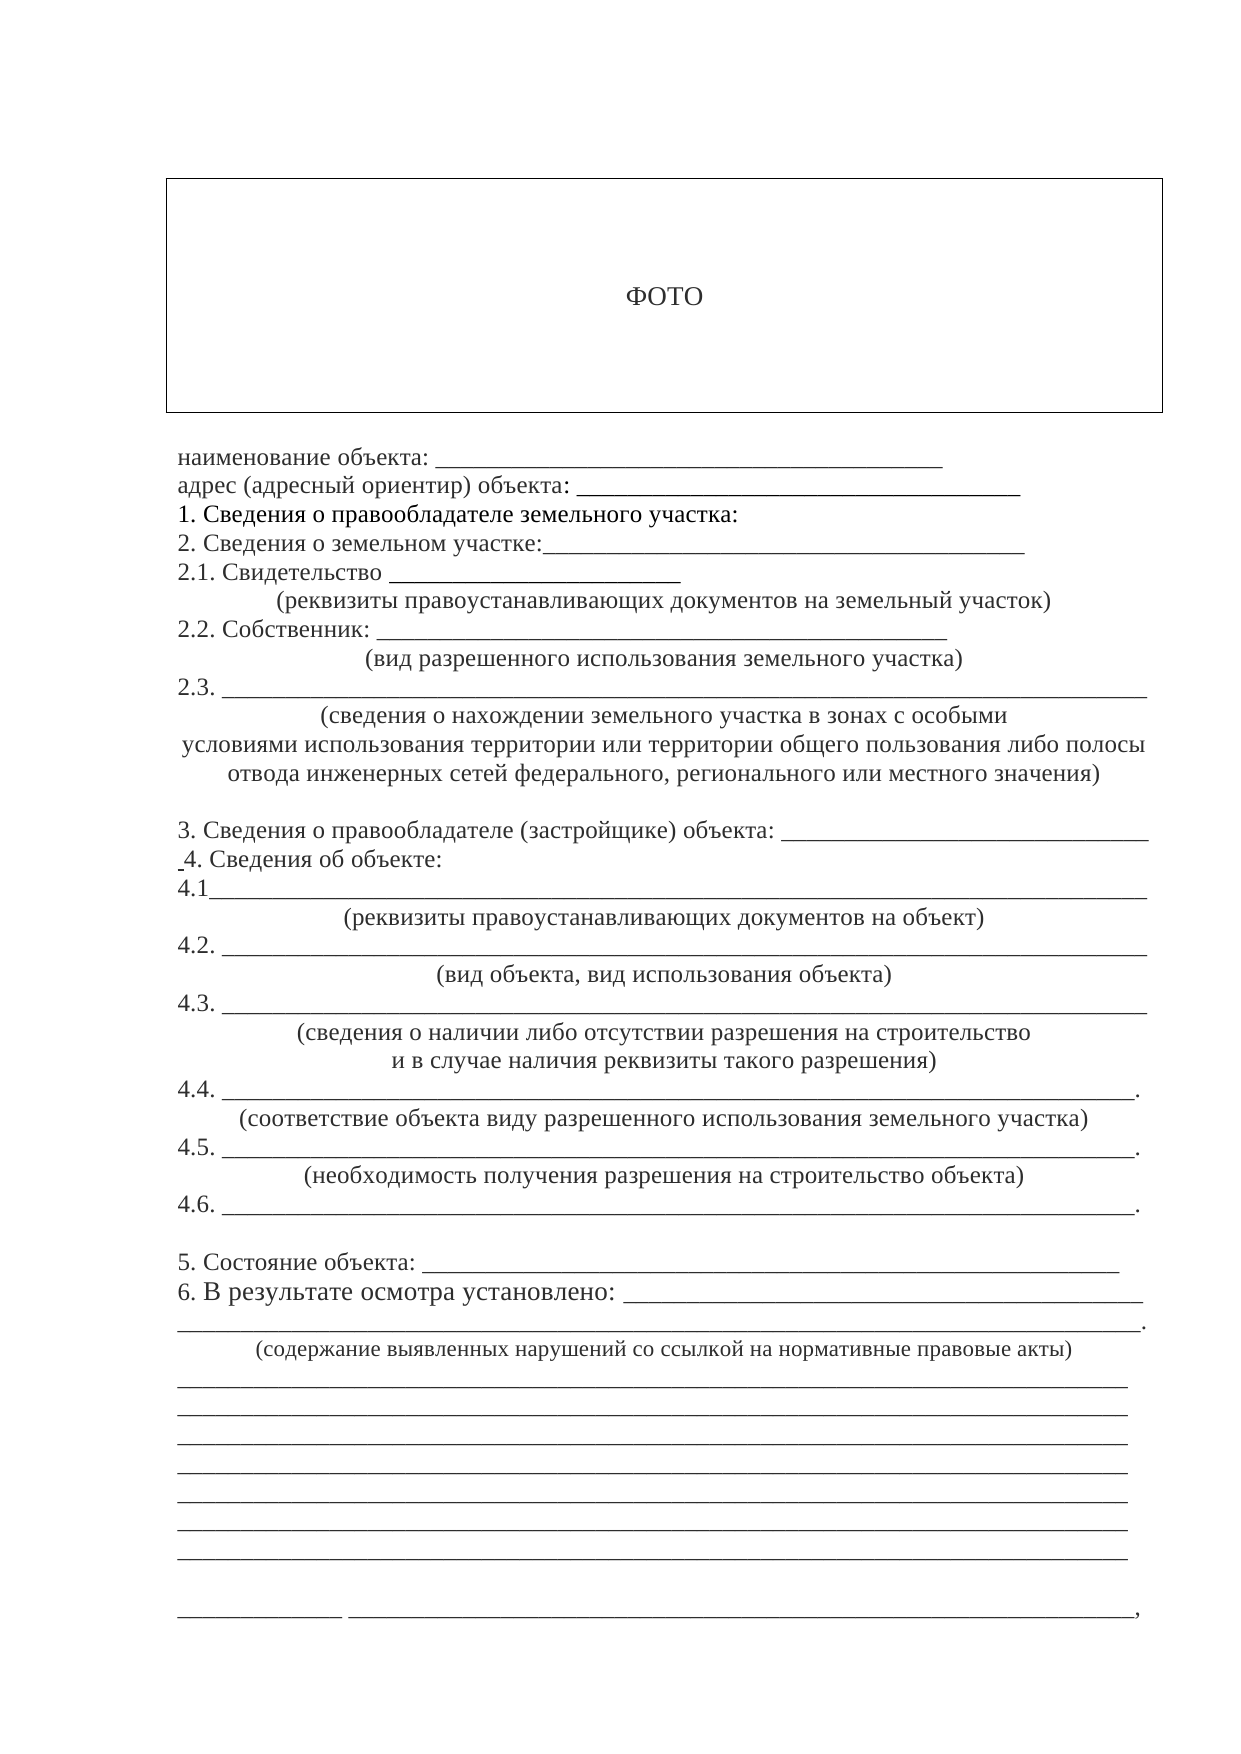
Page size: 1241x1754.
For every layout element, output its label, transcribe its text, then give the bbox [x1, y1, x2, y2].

text (содержание выявленных нарушений со ссылкой на нормативные правовые акты) [177, 1335, 1152, 1362]
text ___________________________________________________________________________ [177, 1534, 1152, 1563]
text ___________________________________________________________________________ [177, 1477, 1152, 1505]
text (реквизиты правоустанавливающих документов на земельный участок) [177, 585, 1152, 614]
text адрес (адресный ориентир) объекта: ___________________________________ [177, 470, 1152, 499]
text 4.6. ________________________________________________________________________. [177, 1189, 1152, 1218]
text наименование объекта: ________________________________________ [177, 442, 1152, 470]
text условиями использования территории или территории общего пользования либо полосы отвода инженерных сетей федерального, регионального или местного значения) [177, 729, 1152, 787]
text 6. В результате осмотра установлено: _________________________________________ [177, 1275, 1152, 1306]
text (сведения о наличии либо отсутствии разрешения на строительство [177, 1017, 1152, 1045]
text (необходимость получения разрешения на строительство объекта) [177, 1160, 1152, 1189]
text (реквизиты правоустанавливающих документов на объект) [177, 902, 1152, 930]
text ___________________________________________________________________________ [177, 1419, 1152, 1448]
text ___________________________________________________________________________ [177, 1448, 1152, 1477]
text 4.3. _________________________________________________________________________ [177, 988, 1152, 1017]
text 5. Состояние объекта: _______________________________________________________ [177, 1247, 1152, 1275]
text 1. Сведения о правообладателе земельного участка: [177, 499, 1152, 528]
text (вид разрешенного использования земельного участка) [177, 643, 1152, 672]
text (сведения о нахождении земельного участка в зонах с особыми [177, 700, 1152, 729]
text 3. Сведения о правообладателе (застройщике) объекта: _____________________________ [177, 815, 1152, 844]
text 4.2. _________________________________________________________________________ [177, 930, 1152, 959]
text 4.1__________________________________________________________________________ [177, 873, 1152, 902]
text ____________________________________________________________________________. [177, 1306, 1152, 1335]
text 2.1. Свидетельство _______________________ [177, 557, 1152, 585]
text 4. Сведения об объекте: [177, 844, 1152, 873]
text 4.5. ________________________________________________________________________. [177, 1132, 1152, 1160]
text 4.4. ________________________________________________________________________. [177, 1074, 1152, 1103]
text 2.2. Собственник: _____________________________________________ [177, 614, 1152, 643]
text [177, 1563, 1152, 1620]
text ___________________________________________________________________________ [177, 1362, 1152, 1390]
table_header ФОТО [167, 179, 1162, 412]
text ___________________________________________________________________________ [177, 1505, 1152, 1534]
text и в случае наличия реквизиты такого разрешения) [177, 1045, 1152, 1074]
text 2.3. _________________________________________________________________________ [177, 672, 1152, 700]
text 2. Сведения о земельном участке:______________________________________ [177, 528, 1152, 557]
text (соответствие объекта виду разрешенного использования земельного участка) [177, 1103, 1152, 1132]
text ___________________________________________________________________________ [177, 1390, 1152, 1419]
text (вид объекта, вид использования объекта) [177, 959, 1152, 988]
